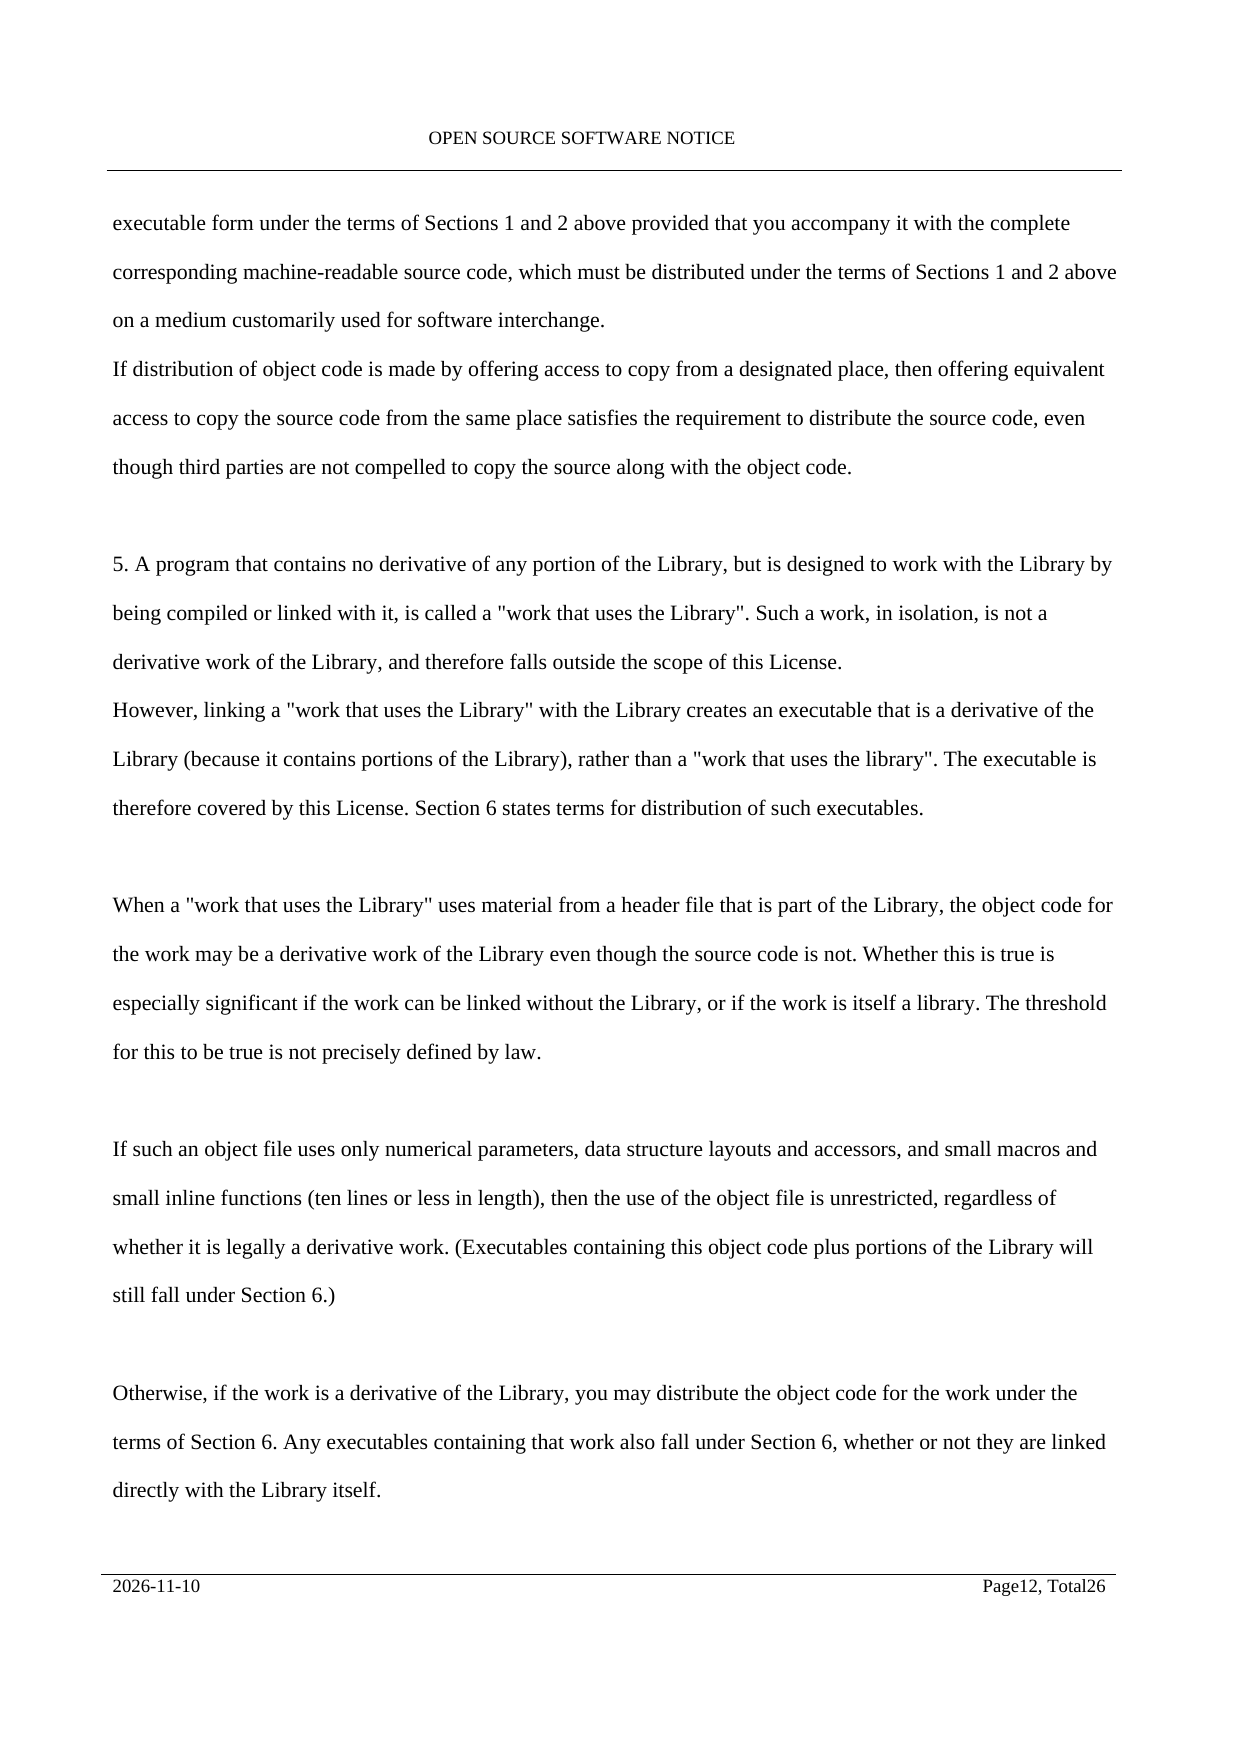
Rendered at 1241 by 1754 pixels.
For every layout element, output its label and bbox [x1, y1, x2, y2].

text [112, 206, 1128, 1506]
